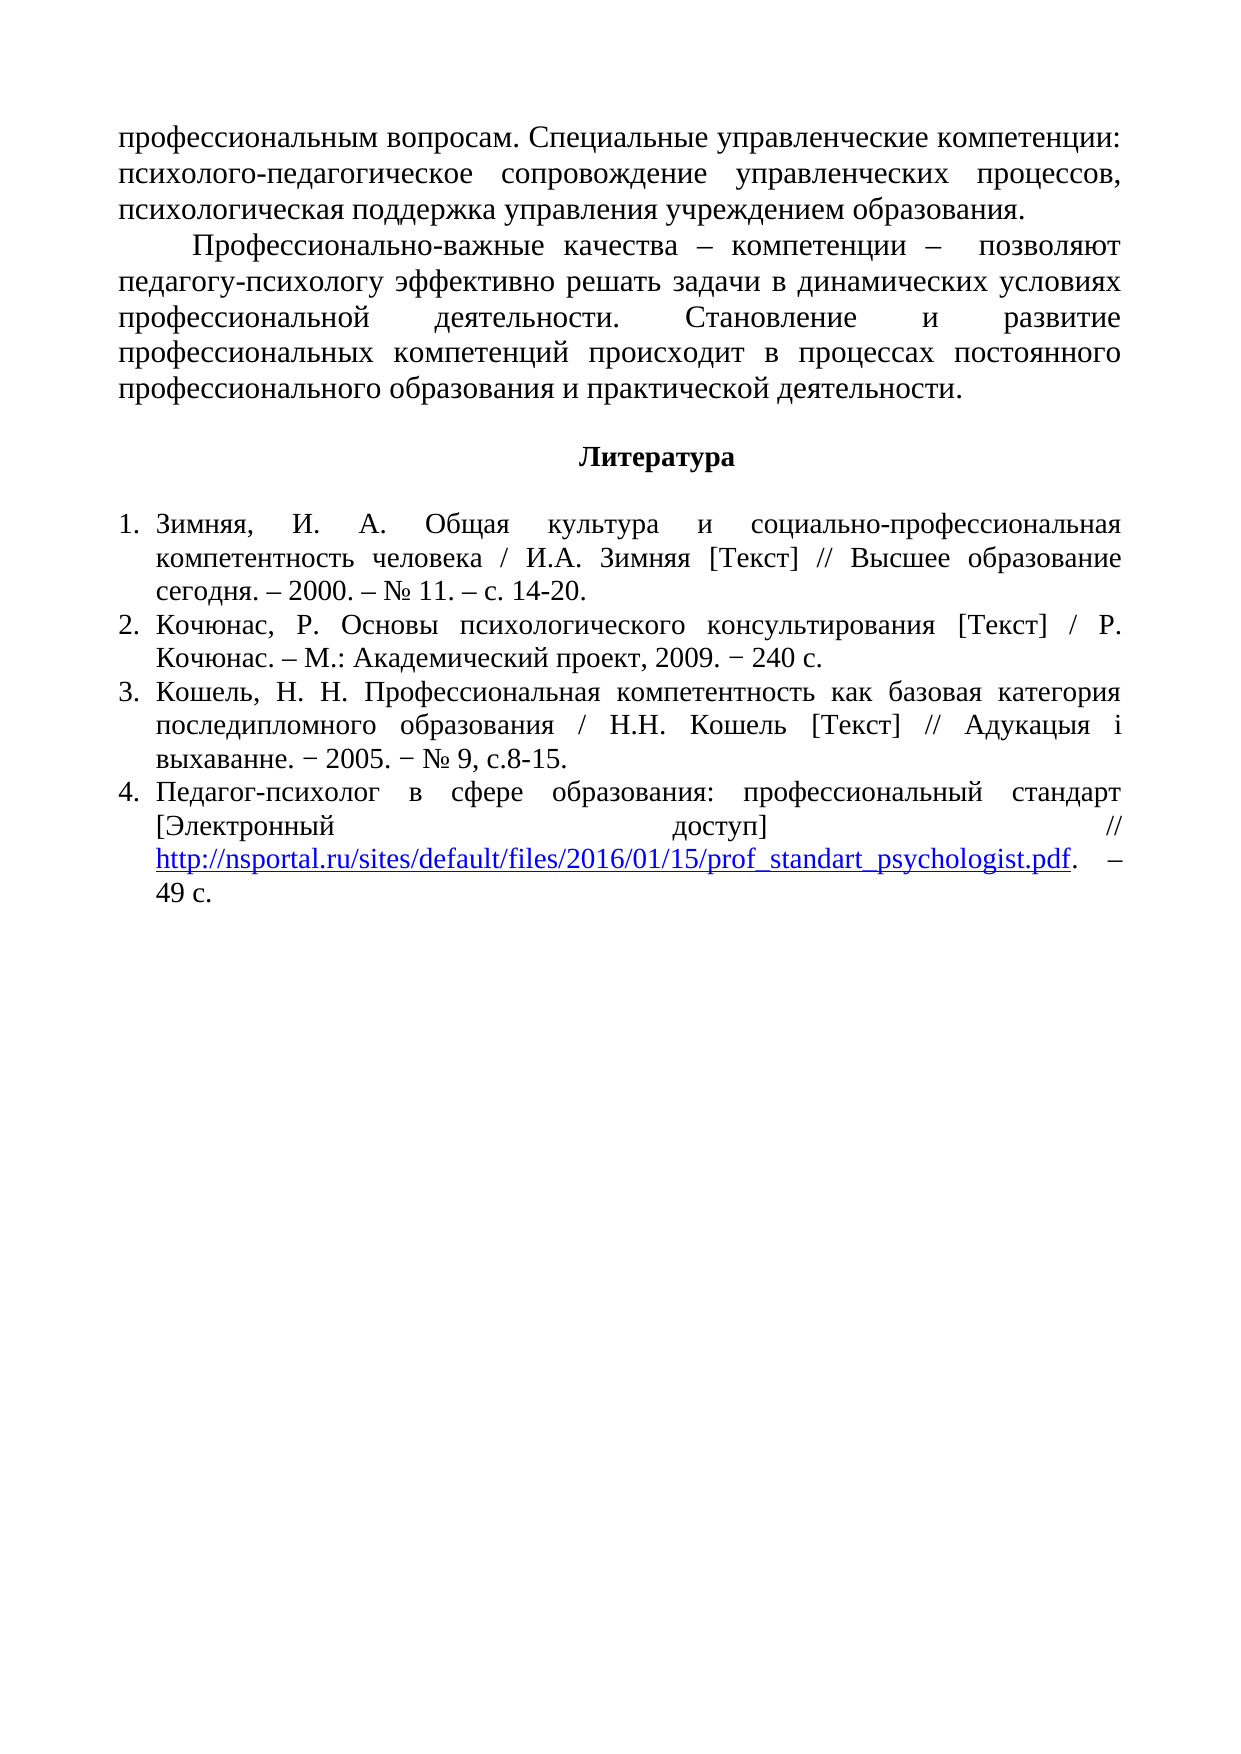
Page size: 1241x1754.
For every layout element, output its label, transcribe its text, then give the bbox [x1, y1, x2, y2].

list Кошель, Н. Н. Профессиональная компетентность как базовая категория последипломного образования / Н.Н. Кошель [Текст] // Адукацыя i выхаванне. − 2005. − № 9, с.8-15. [118, 674, 1122, 774]
text Профессионально-важные качества – компетенции – позволяют педагогу-психологу эффективно решать задачи в динамических условиях профессиональной деятельности. Становление и развитие профессиональных компетенций происходит в процессах постоянного профессионального образования и практической деятельности. [118, 226, 1122, 406]
list Кочюнас, Р. Основы психологического консультирования [Текст] / Р. Кочюнас. – М.: Академический проект, 2009. − 240 с. [118, 607, 1122, 674]
text Литература [118, 439, 1122, 473]
list Зимняя, И. А. Общая культура и социально-профессиональная компетентность человека / И.А. Зимняя [Текст] // Высшее образование сегодня. – 2000. – № 11. – c. 14-20. [118, 506, 1122, 607]
list Педагог-психолог в сфере образования: профессиональный стандарт [Электронный доступ] // http://nsportal.ru/sites/default/files/2016/01/15/prof_standart_psychologist.pdf. – 49 с. [118, 774, 1122, 909]
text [118, 118, 1122, 226]
